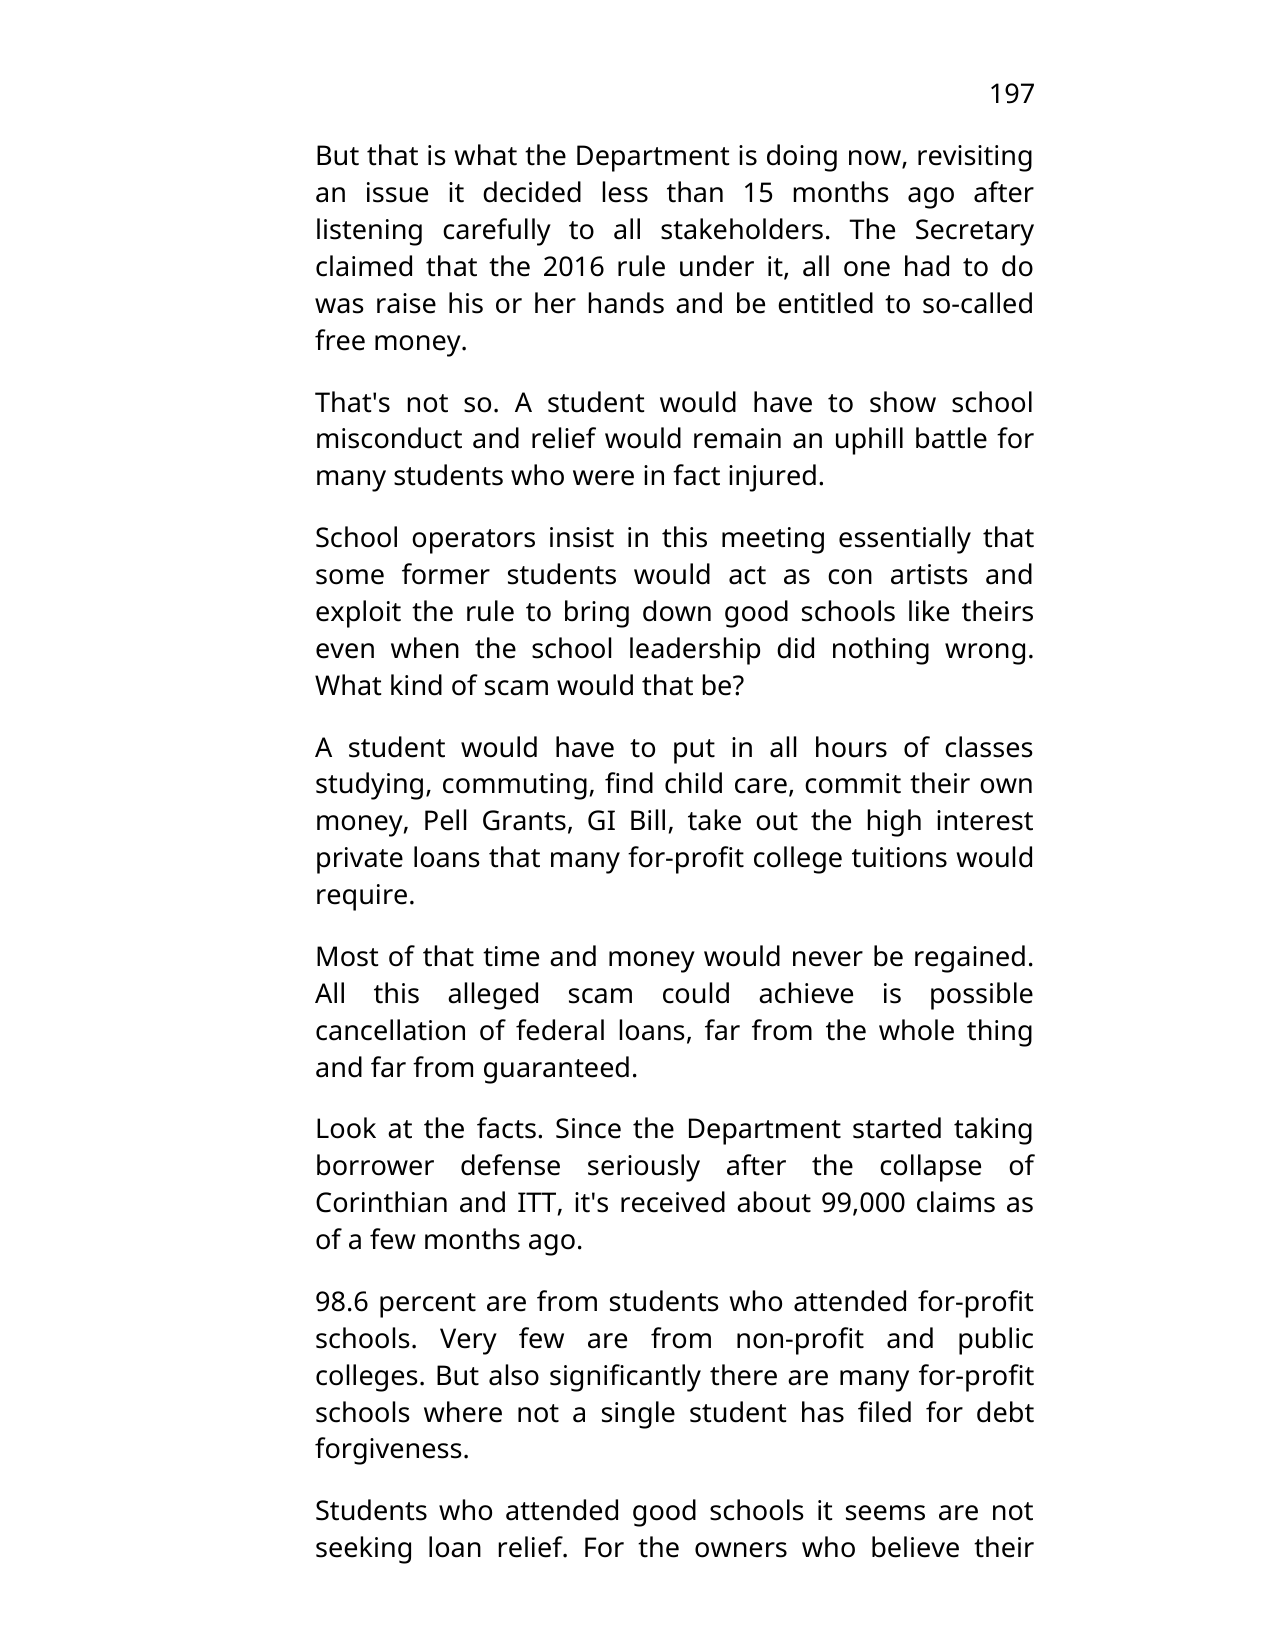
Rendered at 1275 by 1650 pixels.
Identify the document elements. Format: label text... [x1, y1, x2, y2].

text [315, 1492, 1035, 1566]
text 98.6 percent are from students who attended for-profit schools. Very few are from non-profit and public colleges. But also significantly there are many for-profit schools where not a single student has filed for debt forgiveness. [315, 1282, 1035, 1467]
text That's not so. A student would have to show school misconduct and relief would remain an uphill battle for many students who were in fact injured. [315, 383, 1035, 494]
text Most of that time and money would never be regained. All this alleged scam could achieve is possible cancellation of federal loans, far from the whole thing and far from guaranteed. [315, 937, 1035, 1085]
text School operators insist in this meeting essentially that some former students would act as con artists and exploit the rule to bring down good schools like theirs even when the school leadership did nothing wrong. What kind of scam would that be? [315, 519, 1035, 703]
text But that is what the Department is doing now, revisiting an issue it decided less than 15 months ago after listening carefully to all stakeholders. The Secretary claimed that the 2016 rule under it, all one had to do was raise his or her hands and be entitled to so-called free money. [315, 137, 1035, 358]
text Look at the facts. Since the Department started taking borrower defense seriously after the collapse of Corinthian and ITT, it's received about 99,000 claims as of a few months ago. [315, 1110, 1035, 1257]
text A student would have to put in all hours of classes studying, commuting, find child care, commit their own money, Pell Grants, GI Bill, take out the high interest private loans that many for-profit college tuitions would require. [315, 728, 1035, 912]
